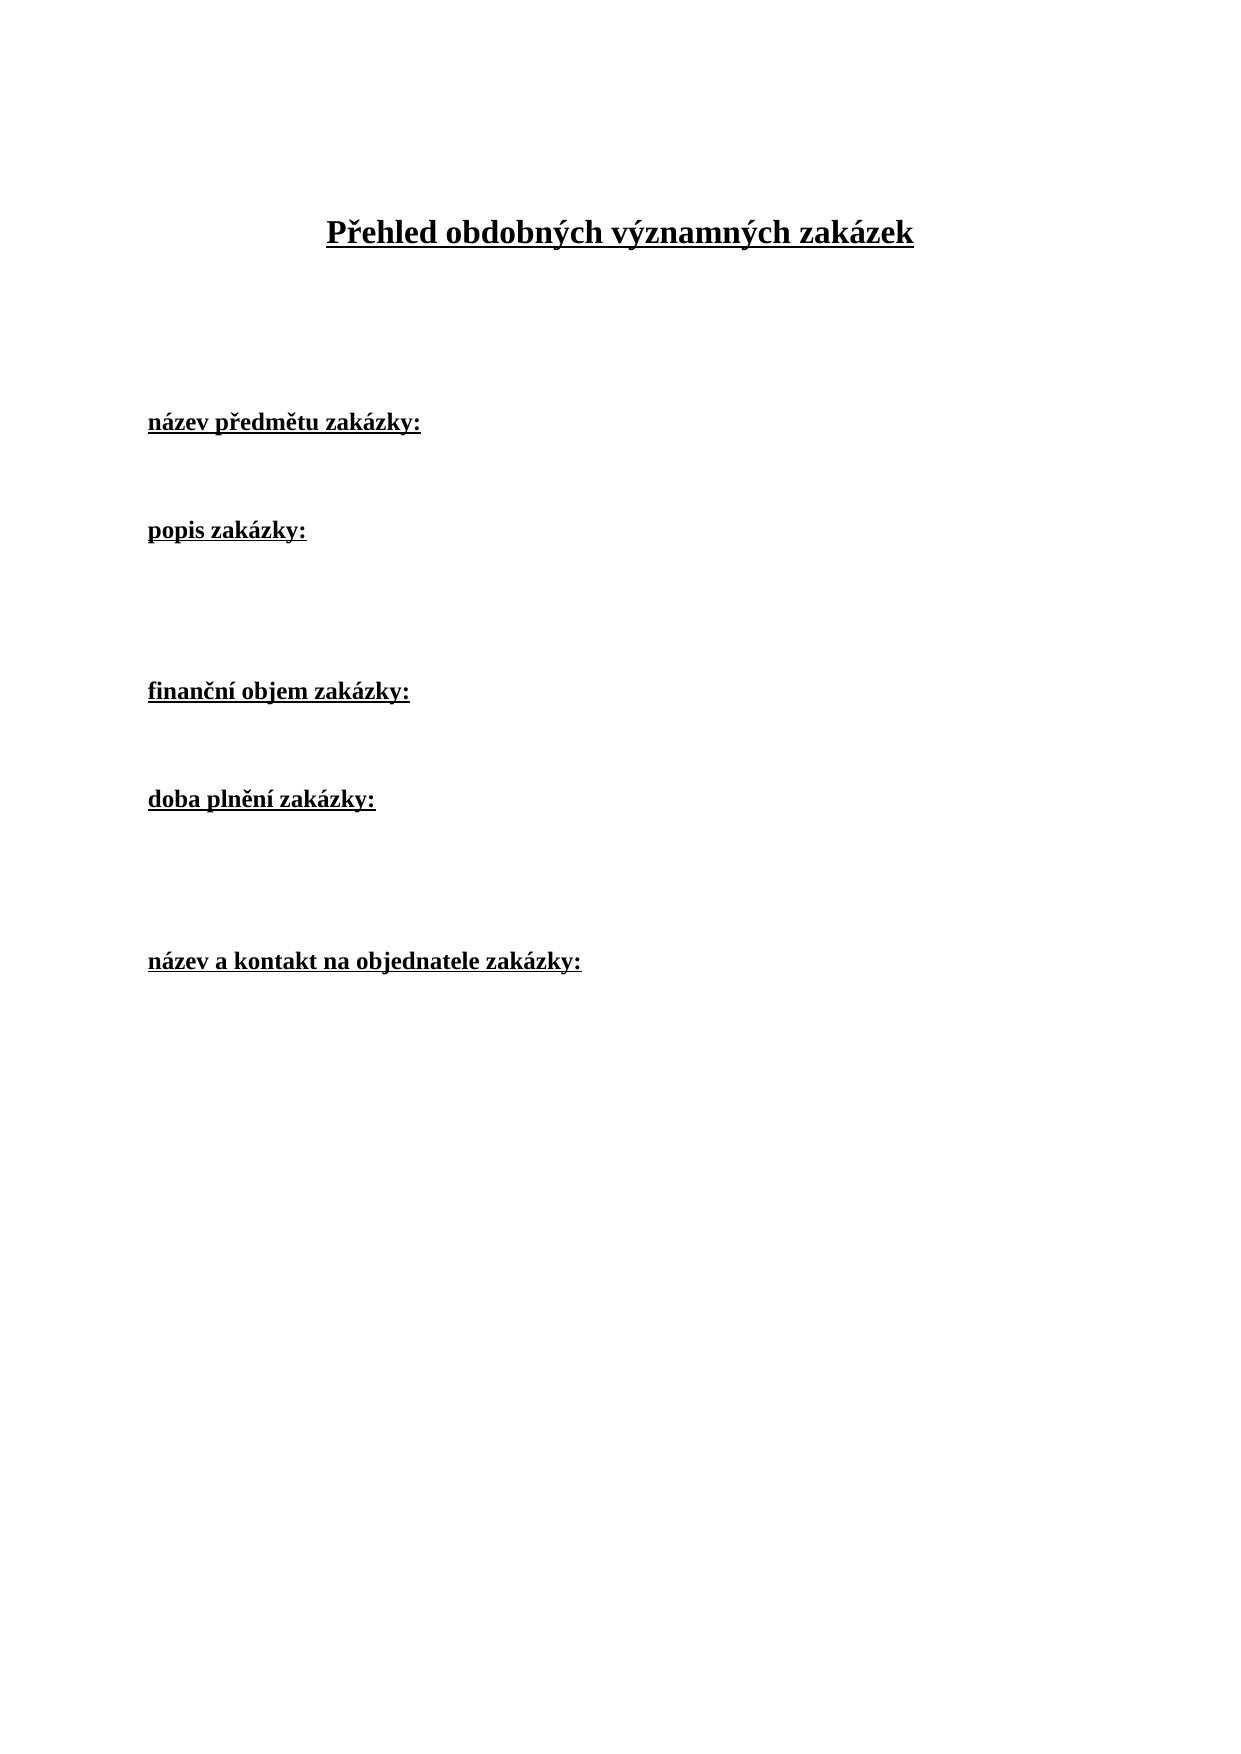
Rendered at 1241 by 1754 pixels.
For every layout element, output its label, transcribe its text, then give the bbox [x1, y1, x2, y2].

text název předmětu zakázky: [148, 407, 1093, 436]
text název a kontakt na objednatele zakázky: [148, 946, 1093, 974]
text Přehled obdobných významných zakázek [148, 212, 1093, 251]
text finanční objem zakázky: [148, 676, 1093, 705]
text doba plnění zakázky: [148, 784, 1093, 813]
text popis zakázky: [148, 515, 1093, 544]
